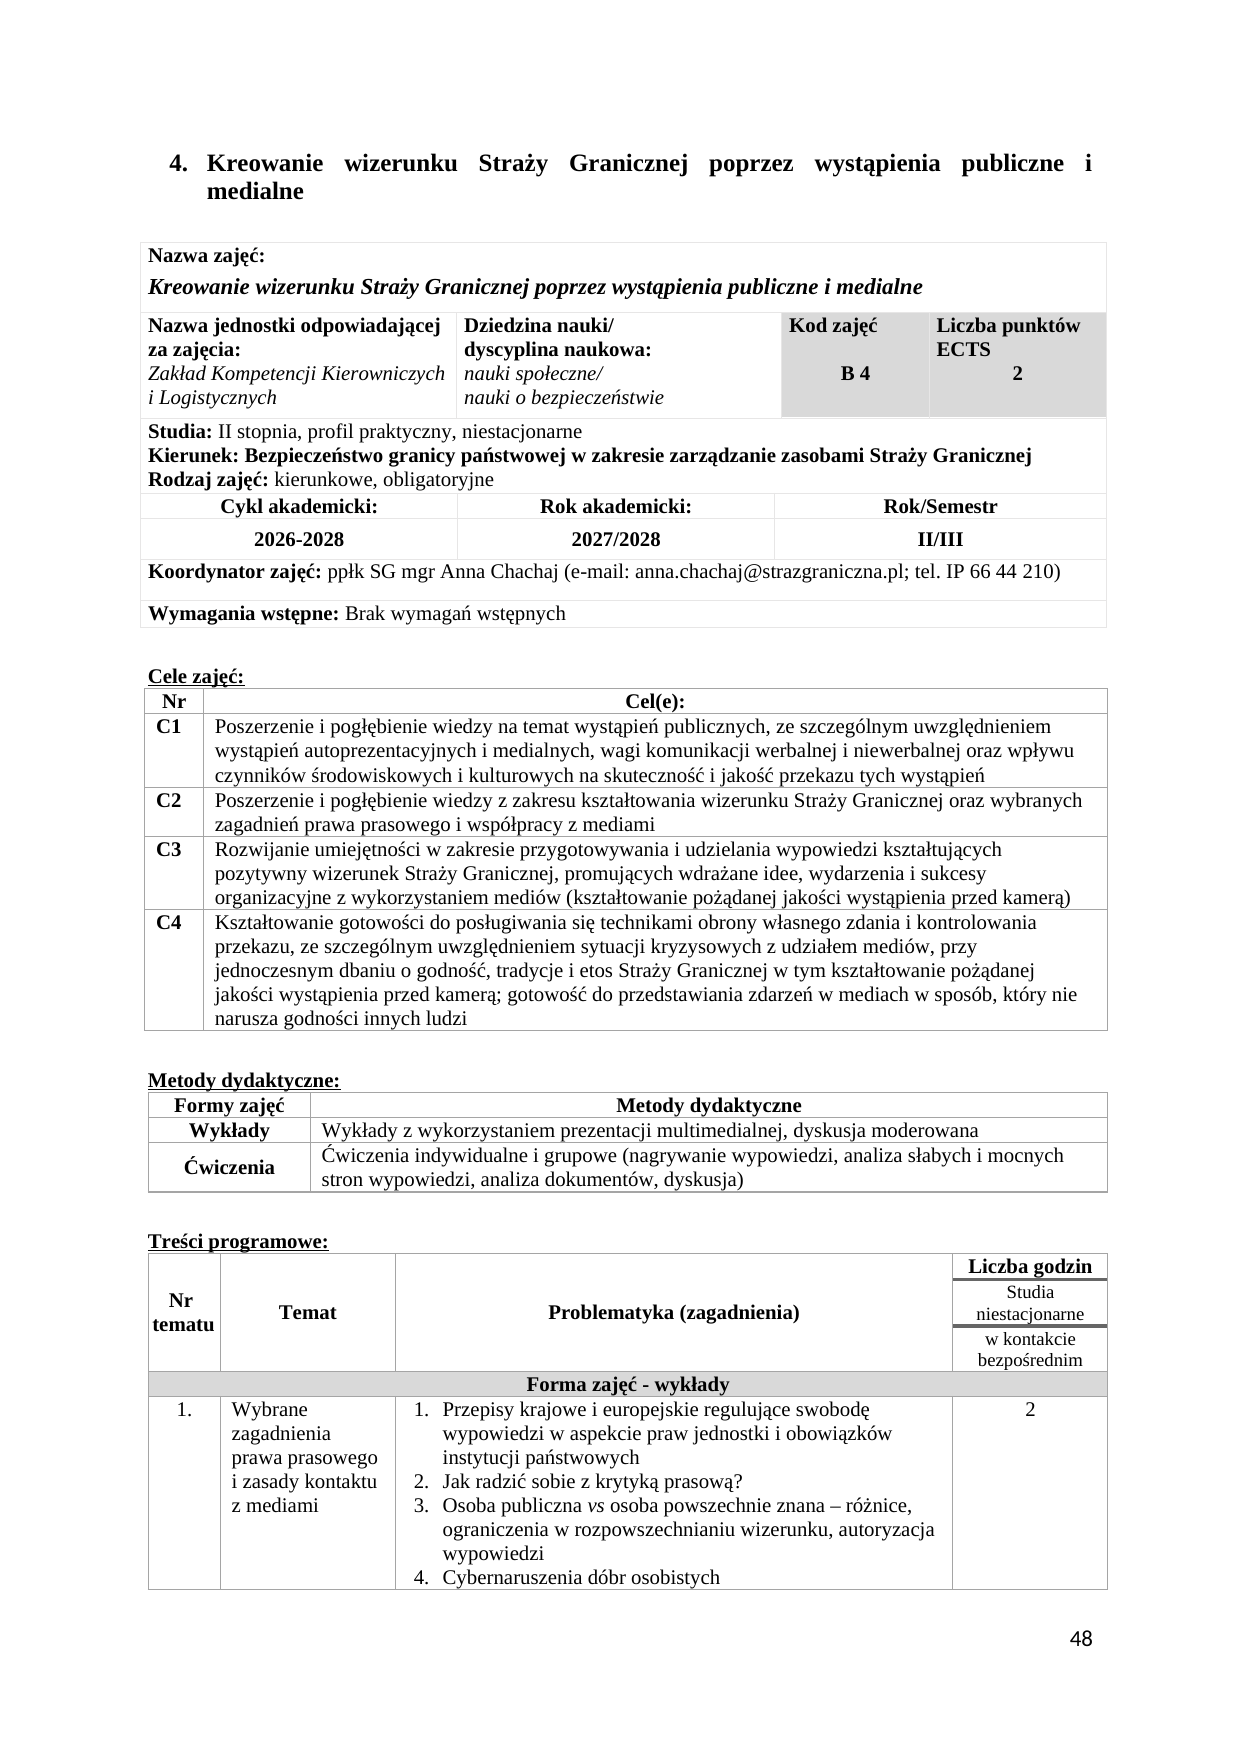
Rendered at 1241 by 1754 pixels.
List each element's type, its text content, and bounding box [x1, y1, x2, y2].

table_cell 2 [953, 1397, 1107, 1589]
table_cell Rok/Semestr [775, 494, 1106, 518]
table_cell Studia: II stopnia, profil praktyczny, niestacjonarne Kierunek: Bezpieczeństwo granicy państwowej w zakresie zarządzanie zasobami Straży Granicznej Rodzaj zajęć: kierunkowe, obligatoryjne [141, 419, 1106, 493]
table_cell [396, 1397, 952, 1589]
table_cell Nazwa jednostki odpowiadającej za zajęcia: Zakład Kompetencji Kierowniczych i Logistycznych [141, 313, 456, 417]
table_cell C3 [145, 837, 203, 909]
table_cell Cykl akademicki: [141, 494, 457, 518]
table_cell C2 [145, 788, 203, 836]
table_cell Dziedzina nauki/ dyscyplina naukowa: nauki społeczne/ nauki o bezpieczeństwie [457, 313, 781, 417]
table_cell Forma zajęć - wykłady [149, 1372, 1107, 1396]
table_cell Poszerzenie i pogłębienie wiedzy na temat wystąpień publicznych, ze szczególnym uwzględnieniem wystąpień autoprezentacyjnych i medialnych, wagi komunikacji werbalnej i niewerbalnej oraz wpływu czynników środowiskowych i kulturowych na skuteczność i jakość przekazu tych wystąpień [204, 714, 1107, 787]
table_cell Liczba punktów ECTS 2 [930, 313, 1106, 417]
text Treści programowe: [148, 1229, 1093, 1253]
table_cell Wymagania wstępne: Brak wymagań wstępnych [141, 601, 1106, 627]
table_cell Kształtowanie gotowości do posługiwania się technikami obrony własnego zdania i kontrolowania przekazu, ze szczególnym uwzględnieniem sytuacji kryzysowych z udziałem mediów, przy jednoczesnym dbaniu o godność, tradycje i etos Straży Granicznej w tym kształtowanie pożądanej jakości wystąpienia przed kamerą; gotowość do przedstawiania zdarzeń w mediach w sposób, który nie narusza godności innych ludzi [204, 910, 1107, 1030]
table_header Problematyka (zagadnienia) [396, 1254, 952, 1371]
table_cell Rozwijanie umiejętności w zakresie przygotowywania i udzielania wypowiedzi kształtujących pozytywny wizerunek Straży Granicznej, promujących wdrażane idee, wydarzenia i sukcesy organizacyjne z wykorzystaniem mediów (kształtowanie pożądanej jakości wystąpienia przed kamerą) [204, 837, 1107, 909]
table_header Nr tematu [149, 1254, 220, 1371]
table_header Liczba godzin [953, 1254, 1107, 1278]
table_cell II/III [775, 519, 1106, 558]
table_header Formy zajęć [149, 1093, 310, 1117]
table_cell Wykłady [149, 1118, 310, 1142]
table_cell w kontakcie bezpośrednim [953, 1328, 1107, 1371]
table_cell Ćwiczenia indywidualne i grupowe (nagrywanie wypowiedzi, analiza słabych i mocnych stron wypowiedzi, analiza dokumentów, dyskusja) [311, 1143, 1107, 1191]
table_header Metody dydaktyczne [311, 1093, 1107, 1117]
table_header Nazwa zajęć: Kreowanie wizerunku Straży Granicznej poprzez wystąpienia publiczne i medialne [141, 243, 1106, 312]
table_cell 2027/2028 [458, 519, 774, 558]
text Metody dydaktyczne: [148, 1068, 1093, 1092]
table_cell C4 [145, 910, 203, 1030]
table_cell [221, 1397, 395, 1589]
table_cell Ćwiczenia [149, 1143, 310, 1191]
table_header Nr [145, 689, 203, 713]
list Kreowanie wizerunku Straży Granicznej poprzez wystąpienia publiczne i medialne [169, 148, 1093, 205]
table_cell Studia niestacjonarne [953, 1281, 1107, 1324]
table_header Cel(e): [204, 689, 1107, 713]
table_cell Poszerzenie i pogłębienie wiedzy z zakresu kształtowania wizerunku Straży Granicznej oraz wybranych zagadnień prawa prasowego i współpracy z mediami [204, 788, 1107, 836]
table_cell 2026-2028 [141, 519, 457, 558]
table_cell Wykłady z wykorzystaniem prezentacji multimedialnej, dyskusja moderowana [311, 1118, 1107, 1142]
table_cell Koordynator zajęć: ppłk SG mgr Anna Chachaj (e-mail: anna.chachaj@strazgraniczna.pl; tel. IP 66 44 210) [141, 560, 1106, 600]
table_cell 1. [149, 1397, 220, 1589]
text Cele zajęć: [148, 664, 1093, 688]
table_cell Kod zajęć B 4 [782, 313, 929, 417]
table_cell C1 [145, 714, 203, 787]
table_cell Rok akademicki: [458, 494, 774, 518]
table_header Temat [221, 1254, 395, 1371]
